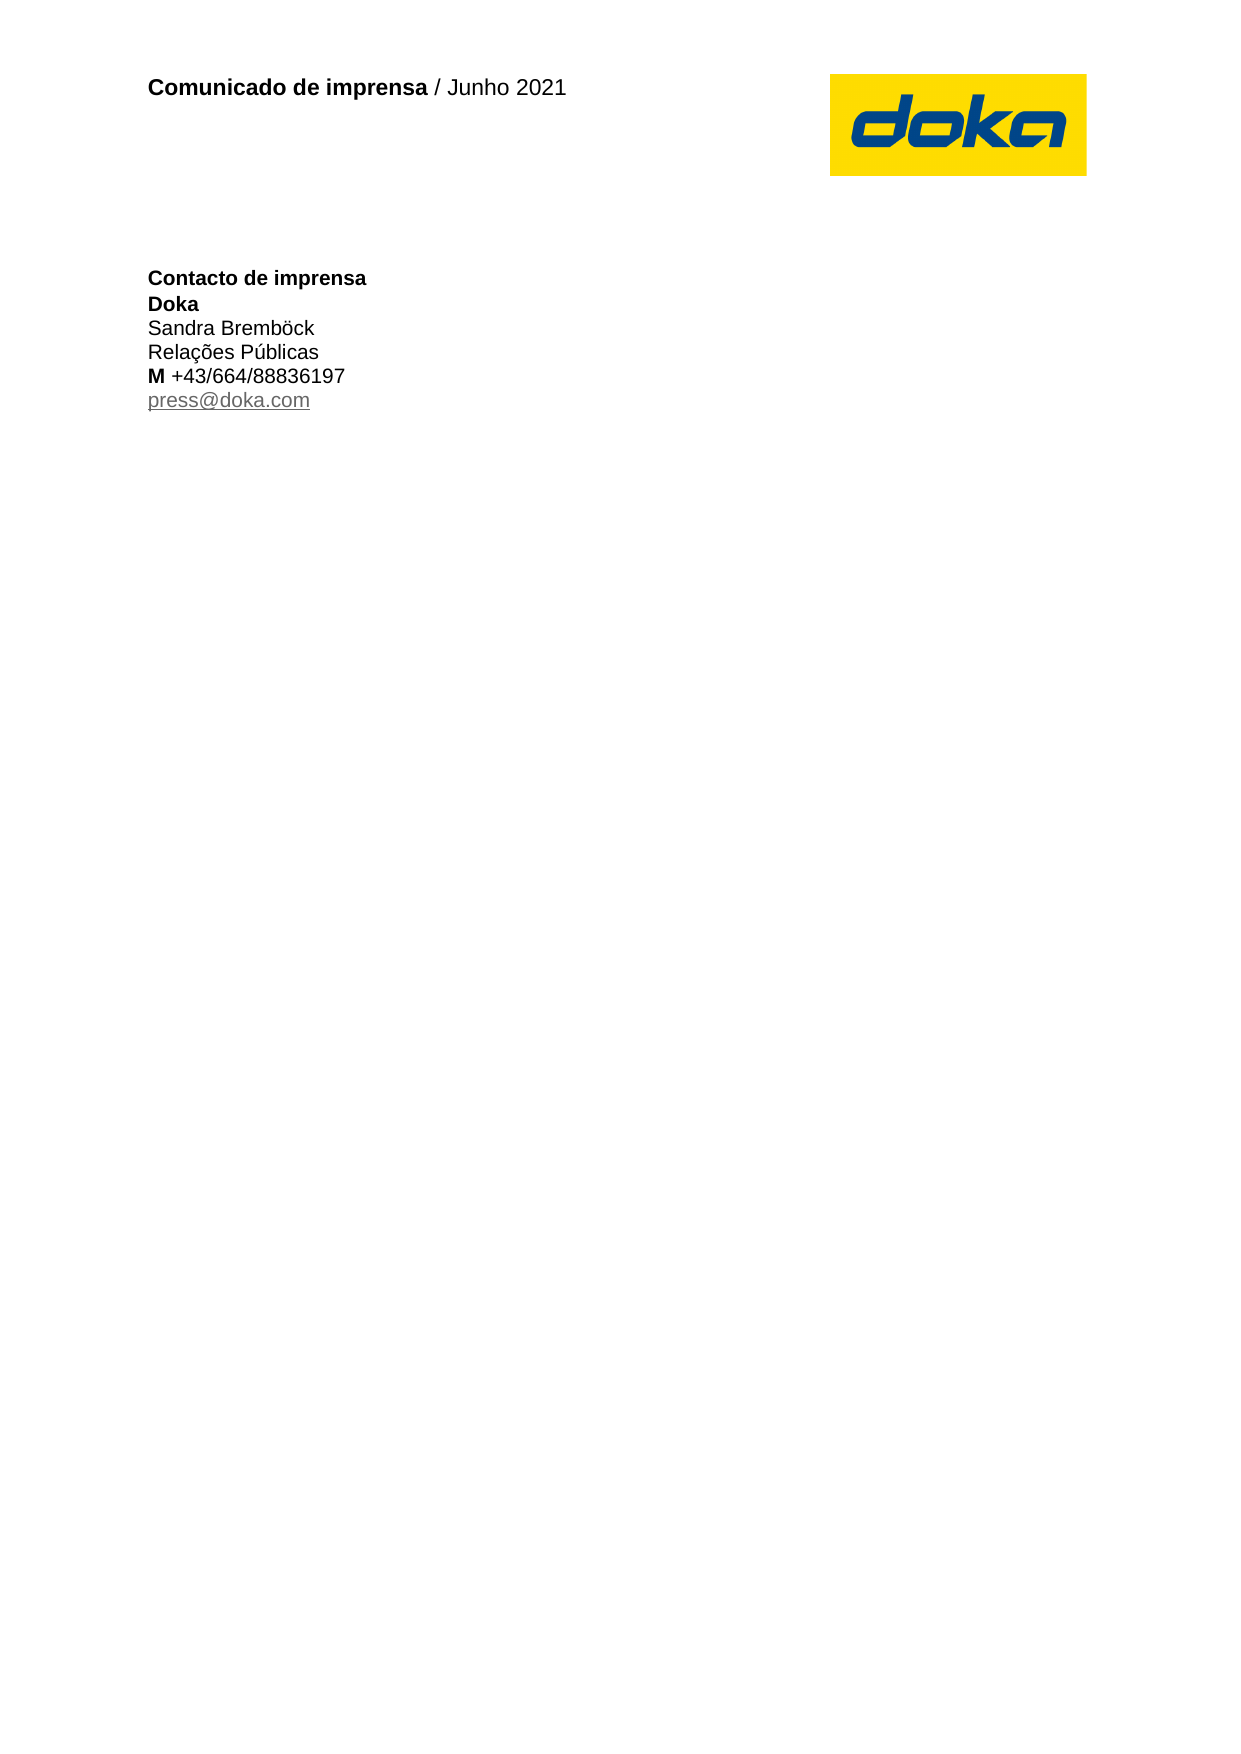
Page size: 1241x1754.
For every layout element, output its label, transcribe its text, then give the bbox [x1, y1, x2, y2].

text Sandra Bremböck [148, 316, 1122, 340]
text press@doka.com [148, 388, 1122, 412]
text Contacto de imprensa [148, 266, 1122, 290]
text Relações Públicas [148, 340, 1122, 364]
picture [830, 74, 1087, 176]
text M +43/664/88836197 [148, 364, 1122, 388]
text Doka [148, 292, 1122, 316]
